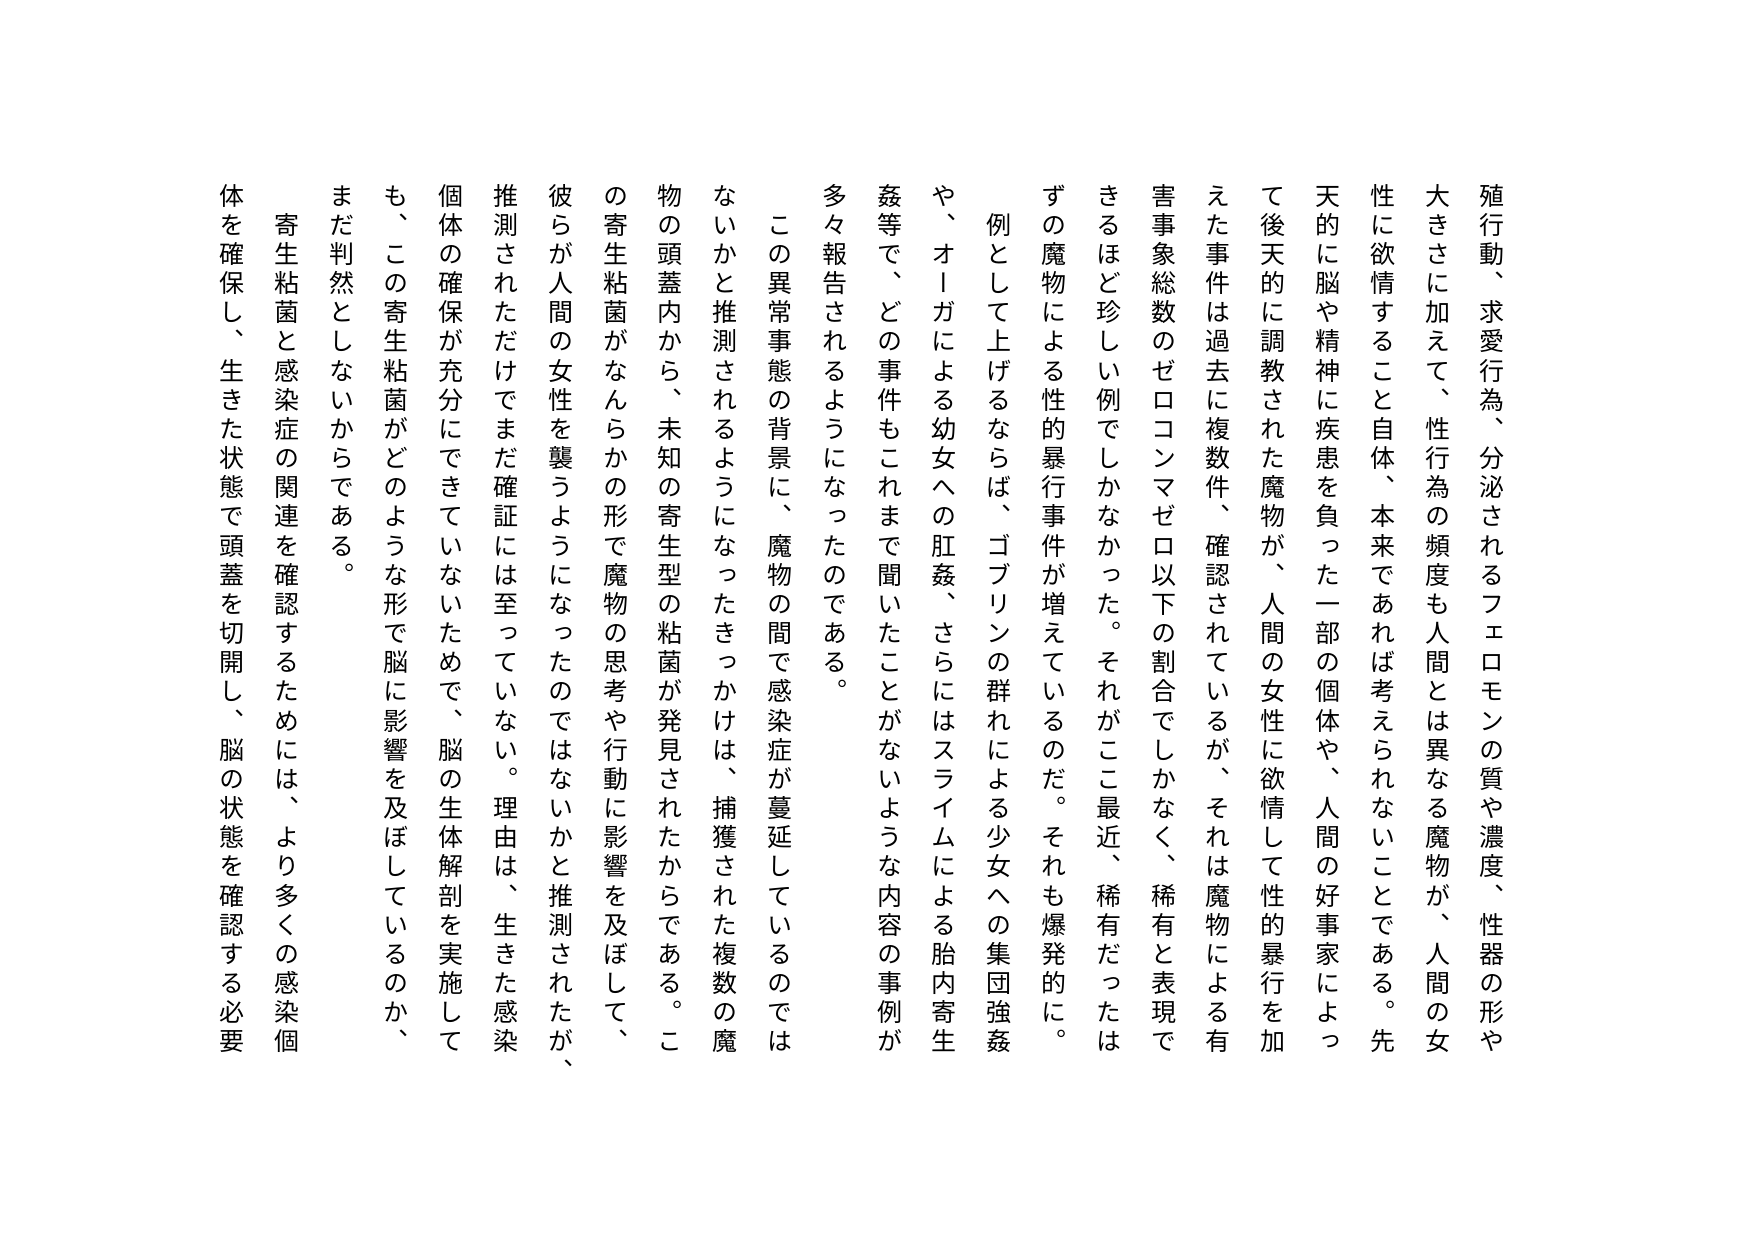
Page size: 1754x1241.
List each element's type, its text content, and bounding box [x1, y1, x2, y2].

text 寄生粘菌と感染症の関連を確認するためには、より多くの感染個体を確保し、生きた状態で頭蓋を切開し、脳の状態を確認する必要があり、そのためには多くのサンプルが必要なのであった。ゆえに、我々は、生きた感染個体をより多く確保するために「罠」を仕掛けることにした。 [205, 183, 314, 1058]
text この異常事態の背景に、魔物の間で感染症が蔓延しているのではないかと推測されるようになったきっかけは、捕獲された複数の魔物の頭蓋内から、未知の寄生型の粘菌が発見されたからである。この寄生粘菌がなんらかの形で魔物の思考や行動に影響を及ぼして、彼らが人間の女性を襲うようになったのではないかと推測されたが、推測されただけでまだ確証には至っていない。理由は、生きた感染個体の確保が充分にできていないためで、脳の生体解剖を実施しても、この寄生粘菌がどのような形で脳に影響を及ぼしているのか、まだ判然としないからである。 [314, 183, 807, 1058]
text 例として上げるならば、ゴブリンの群れによる少女への集団強姦や、オーガによる幼女への肛姦、さらにはスライムによる胎内寄生姦等で、どの事件もこれまで聞いたことがないような内容の事例が多々報告されるようになったのである。 [807, 183, 1027, 1058]
